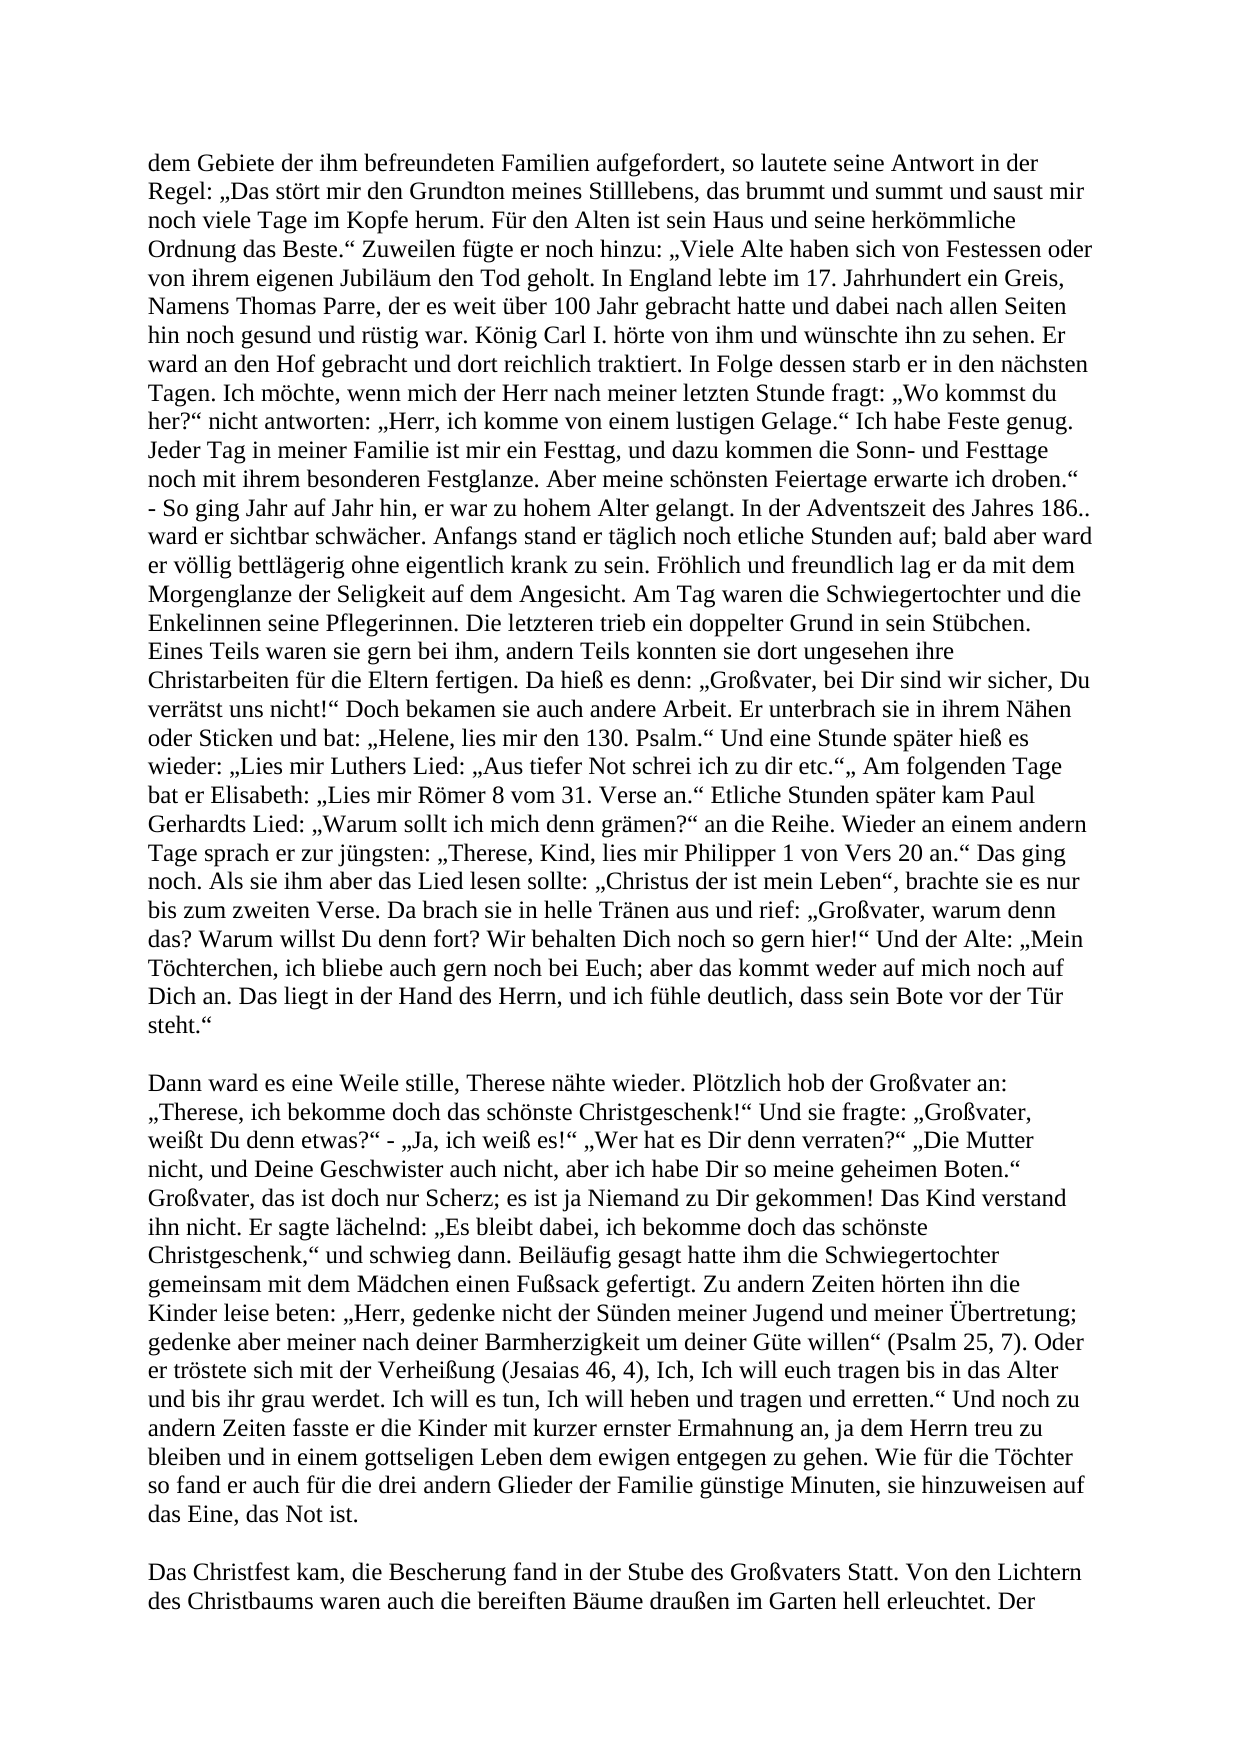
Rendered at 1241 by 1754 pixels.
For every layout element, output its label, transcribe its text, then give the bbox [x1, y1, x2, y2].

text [148, 148, 1093, 1039]
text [148, 1557, 1093, 1615]
text Dann ward es eine Weile stille, Therese nähte wieder. Plötzlich hob der Großvater an: „Therese, ich bekomme doch das schönste Christgeschenk!“ Und sie fragte: „Großvater, weißt Du denn etwas?“ - „Ja, ich weiß es!“ „Wer hat es Dir denn verraten?“ „Die Mutter nicht, und Deine Geschwister auch nicht, aber ich habe Dir so meine geheimen Boten.“ Großvater, das ist doch nur Scherz; es ist ja Niemand zu Dir gekommen! Das Kind verstand ihn nicht. Er sagte lächelnd: „Es bleibt dabei, ich bekomme doch das schönste Christgeschenk,“ und schwieg dann. Beiläufig gesagt hatte ihm die Schwiegertochter gemeinsam mit dem Mädchen einen Fußsack gefertigt. Zu andern Zeiten hörten ihn die Kinder leise beten: „Herr, gedenke nicht der Sünden meiner Jugend und meiner Übertretung; gedenke aber meiner nach deiner Barmherzigkeit um deiner Güte willen“ (Psalm 25, 7). Oder er tröstete sich mit der Verheißung (Jesaias 46, 4), Ich, Ich will euch tragen bis in das Alter und bis ihr grau werdet. Ich will es tun, Ich will heben und tragen und erretten.“ Und noch zu andern Zeiten fasste er die Kinder mit kurzer ernster Ermahnung an, ja dem Herrn treu zu bleiben und in einem gottseligen Leben dem ewigen entgegen zu gehen. Wie für die Töchter so fand er auch für die drei andern Glieder der Familie günstige Minuten, sie hinzuweisen auf das Eine, das Not ist. [148, 1068, 1093, 1528]
